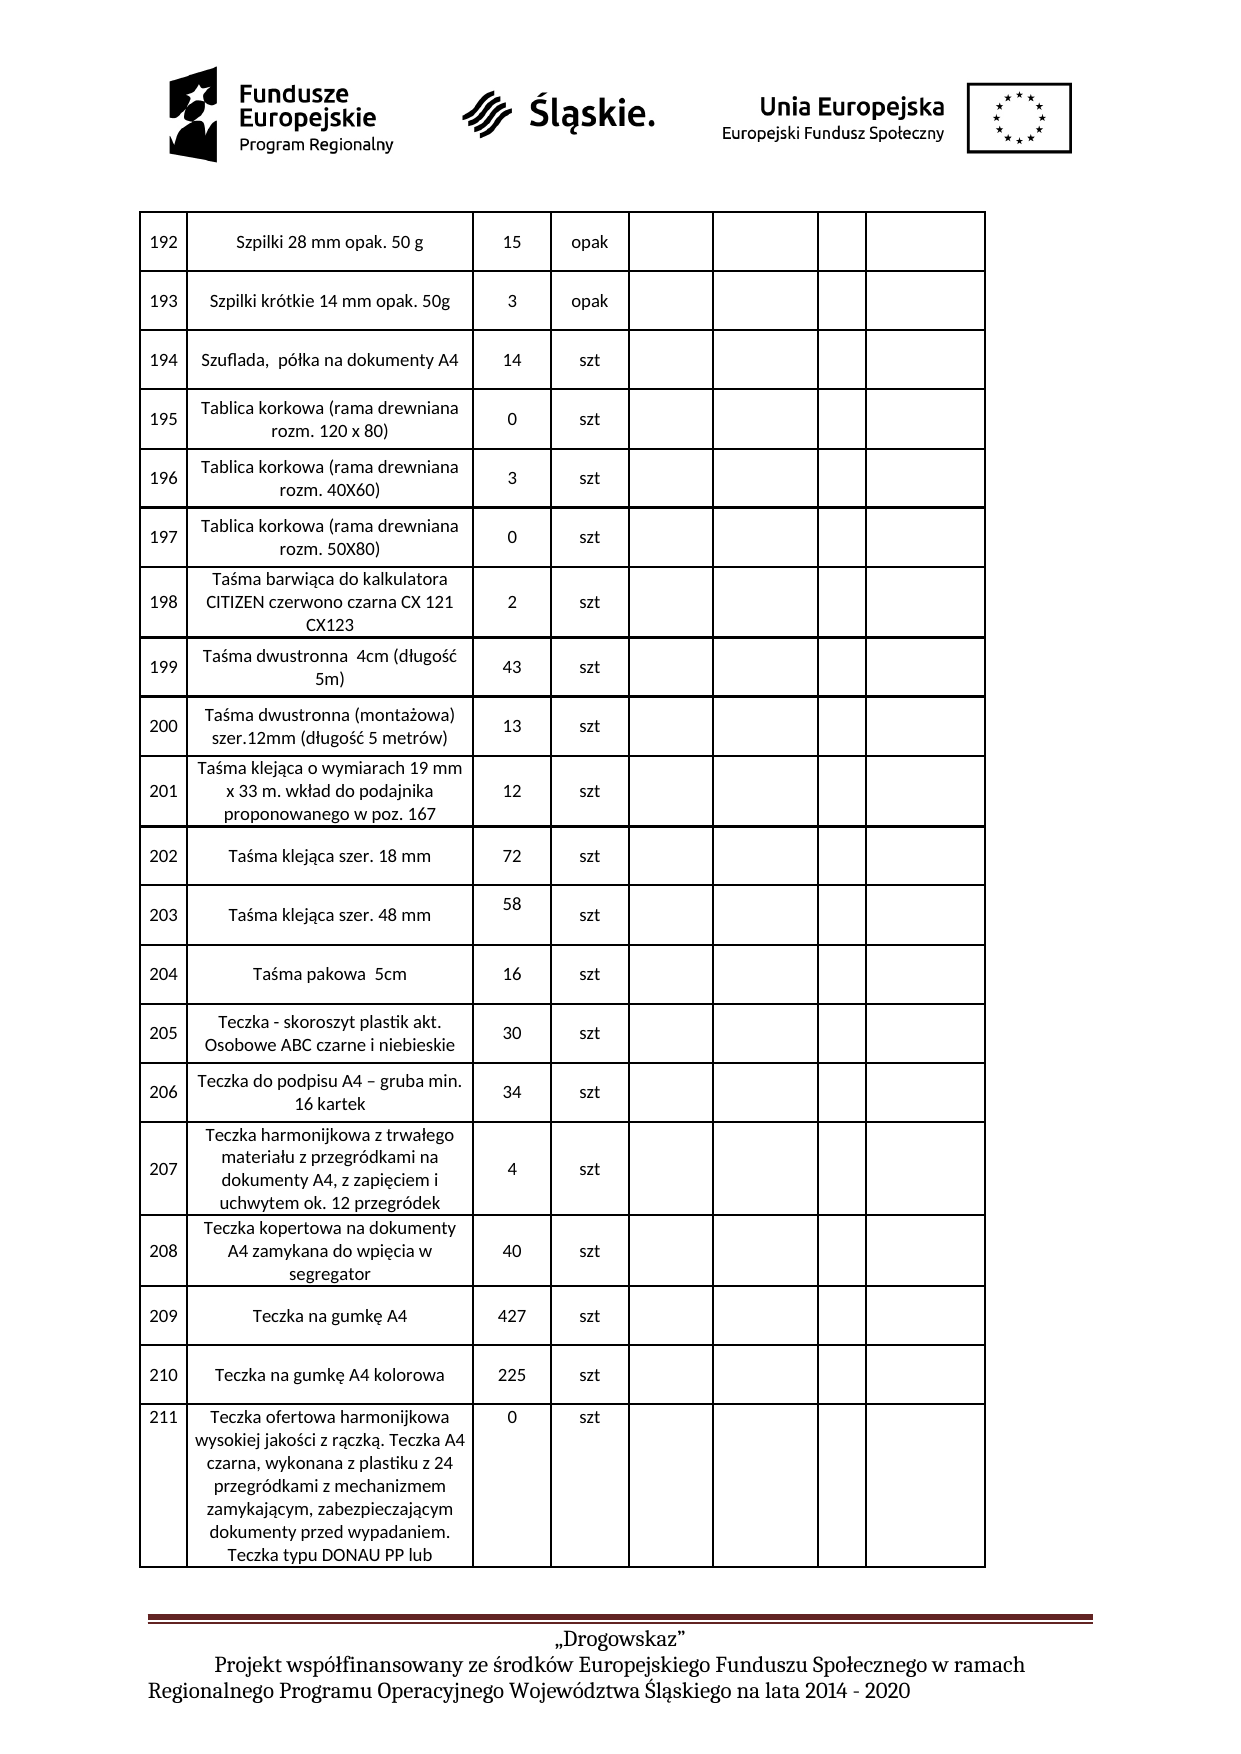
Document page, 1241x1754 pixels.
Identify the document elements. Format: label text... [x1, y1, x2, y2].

table_cell [867, 1287, 984, 1344]
table_cell szt [552, 1005, 628, 1062]
table_cell [714, 1405, 817, 1566]
table_cell [630, 639, 712, 695]
table_cell [714, 757, 817, 825]
table_cell [630, 1064, 712, 1121]
table_cell Taśma dwustronna (montażowa) szer.12mm (długość 5 metrów) [188, 698, 472, 754]
table_cell 196 [141, 450, 186, 506]
table_cell szt [552, 1064, 628, 1121]
table_cell szt [552, 1405, 628, 1566]
table_cell [867, 568, 984, 636]
table_cell Taśma dwustronna 4cm (długość 5m) [188, 639, 472, 695]
table_cell [714, 1216, 817, 1285]
table_cell opak [552, 213, 628, 270]
table_cell [714, 390, 817, 447]
table_cell [630, 1216, 712, 1285]
table_cell [867, 1346, 984, 1403]
table_cell opak [552, 272, 628, 329]
table_cell szt [552, 509, 628, 566]
table_cell [867, 946, 984, 1002]
table_cell [630, 1405, 712, 1566]
table_cell [819, 698, 865, 754]
table_cell szt [552, 390, 628, 447]
table_cell 206 [141, 1064, 186, 1121]
table_cell szt [552, 1346, 628, 1403]
table_cell 198 [141, 568, 186, 636]
table_cell Taśma klejąca szer. 48 mm [188, 886, 472, 943]
table_cell [819, 1405, 865, 1566]
table_cell [867, 1123, 984, 1214]
table_cell [630, 272, 712, 329]
table_cell [819, 828, 865, 884]
table_cell [867, 390, 984, 447]
table_cell 210 [141, 1346, 186, 1403]
table_cell [630, 1005, 712, 1062]
table_cell [819, 757, 865, 825]
table_cell szt [552, 639, 628, 695]
table_cell [867, 1064, 984, 1121]
table_cell szt [552, 331, 628, 388]
table_cell Teczka na gumkę A4 [188, 1287, 472, 1344]
table_cell [714, 331, 817, 388]
table_cell 197 [141, 509, 186, 566]
table_cell Teczka do podpisu A4 – gruba min. 16 kartek [188, 1064, 472, 1121]
table_cell 34 [474, 1064, 550, 1121]
table_cell 225 [474, 1346, 550, 1403]
table_cell [714, 1346, 817, 1403]
table_cell [819, 568, 865, 636]
table_cell [714, 1064, 817, 1121]
table_cell [630, 757, 712, 825]
table_cell 203 [141, 886, 186, 943]
table_cell 16 [474, 946, 550, 1002]
table_cell [819, 390, 865, 447]
table_cell 199 [141, 639, 186, 695]
table_cell 207 [141, 1123, 186, 1214]
table_cell 204 [141, 946, 186, 1002]
table_cell 4 [474, 1123, 550, 1214]
table_cell [819, 272, 865, 329]
table_cell [714, 946, 817, 1002]
table_cell [867, 272, 984, 329]
table_cell [819, 946, 865, 1002]
table_cell szt [552, 828, 628, 884]
table_cell [630, 568, 712, 636]
table_cell [714, 886, 817, 943]
table_cell [819, 331, 865, 388]
table_cell szt [552, 1123, 628, 1214]
table_cell Taśma klejąca szer. 18 mm [188, 828, 472, 884]
table_cell 43 [474, 639, 550, 695]
table_cell [630, 698, 712, 754]
table_cell [867, 639, 984, 695]
table_cell 0 [474, 509, 550, 566]
table_cell [819, 886, 865, 943]
table_cell szt [552, 757, 628, 825]
table_cell [819, 1064, 865, 1121]
table_cell [819, 639, 865, 695]
table_cell 194 [141, 331, 186, 388]
table_cell [819, 509, 865, 566]
table_cell [630, 1123, 712, 1214]
table_cell szt [552, 946, 628, 1002]
table_cell szt [552, 568, 628, 636]
table_cell [630, 946, 712, 1002]
table_cell Taśma pakowa 5cm [188, 946, 472, 1002]
table_cell [867, 698, 984, 754]
table_cell [867, 1005, 984, 1062]
table_cell 12 [474, 757, 550, 825]
table_cell [714, 1005, 817, 1062]
table_cell 13 [474, 698, 550, 754]
table_cell szt [552, 886, 628, 943]
table_cell 15 [474, 213, 550, 270]
table_cell Szuflada, półka na dokumenty A4 [188, 331, 472, 388]
table_cell Szpilki krótkie 14 mm opak. 50g [188, 272, 472, 329]
table_cell [714, 272, 817, 329]
table_cell Teczka na gumkę A4 kolorowa [188, 1346, 472, 1403]
table_cell [867, 213, 984, 270]
table_cell 3 [474, 272, 550, 329]
table_cell 208 [141, 1216, 186, 1285]
table_cell Taśma klejąca o wymiarach 19 mm x 33 m. wkład do podajnika proponowanego w poz. 167 [188, 757, 472, 825]
table_cell Tablica korkowa (rama drewniana rozm. 50X80) [188, 509, 472, 566]
table_cell Taśma barwiąca do kalkulatora CITIZEN czerwono czarna CX 121 CX123 [188, 568, 472, 636]
table_cell 200 [141, 698, 186, 754]
table_cell 427 [474, 1287, 550, 1344]
table_cell Tablica korkowa (rama drewniana rozm. 40X60) [188, 450, 472, 506]
table_cell szt [552, 450, 628, 506]
table_cell [630, 213, 712, 270]
picture [147, 44, 1094, 184]
table_cell 40 [474, 1216, 550, 1285]
table_cell [630, 331, 712, 388]
table_cell [819, 450, 865, 506]
table_cell [867, 509, 984, 566]
table_cell [630, 509, 712, 566]
table_cell [630, 828, 712, 884]
table_cell [714, 1123, 817, 1214]
table_cell [714, 213, 817, 270]
table_cell 58 [474, 886, 550, 943]
table_cell [867, 1216, 984, 1285]
table_cell 3 [474, 450, 550, 506]
table_cell szt [552, 1287, 628, 1344]
table_cell szt [552, 1216, 628, 1285]
table_cell [867, 886, 984, 943]
table_cell szt [552, 698, 628, 754]
table_cell [630, 1287, 712, 1344]
table_cell [867, 828, 984, 884]
table_cell [819, 1287, 865, 1344]
table_cell [867, 1405, 984, 1566]
table_cell [630, 390, 712, 447]
table_cell [714, 568, 817, 636]
table_cell [867, 757, 984, 825]
table_cell [630, 450, 712, 506]
table_cell 201 [141, 757, 186, 825]
table_cell [867, 450, 984, 506]
table_cell [819, 1005, 865, 1062]
table_cell Teczka harmonijkowa z trwałego materiału z przegródkami na dokumenty A4, z zapięciem i uchwytem ok. 12 przegródek [188, 1123, 472, 1214]
table_cell [819, 213, 865, 270]
table_cell [819, 1123, 865, 1214]
table_cell 193 [141, 272, 186, 329]
table_cell [630, 1346, 712, 1403]
table_cell 0 [474, 390, 550, 447]
table_cell [867, 331, 984, 388]
table_cell [714, 698, 817, 754]
table_cell [714, 639, 817, 695]
table_cell 202 [141, 828, 186, 884]
table_cell [819, 1346, 865, 1403]
table_cell [714, 509, 817, 566]
table_cell 195 [141, 390, 186, 447]
table_cell Teczka - skoroszyt plastik akt. Osobowe ABC czarne i niebieskie [188, 1005, 472, 1062]
table_cell 2 [474, 568, 550, 636]
table_cell 30 [474, 1005, 550, 1062]
table_cell 209 [141, 1287, 186, 1344]
table_cell [630, 886, 712, 943]
table_cell [714, 450, 817, 506]
table_cell 192 [141, 213, 186, 270]
table_cell [819, 1216, 865, 1285]
table_cell 205 [141, 1005, 186, 1062]
table_cell 211 [141, 1405, 186, 1566]
table_cell Szpilki 28 mm opak. 50 g [188, 213, 472, 270]
table_cell 14 [474, 331, 550, 388]
table_cell [714, 1287, 817, 1344]
table_cell Teczka kopertowa na dokumenty A4 zamykana do wpięcia w segregator [188, 1216, 472, 1285]
table_cell Tablica korkowa (rama drewniana rozm. 120 x 80) [188, 390, 472, 447]
table_cell [714, 828, 817, 884]
table_cell 0 [474, 1405, 550, 1566]
table_cell 72 [474, 828, 550, 884]
